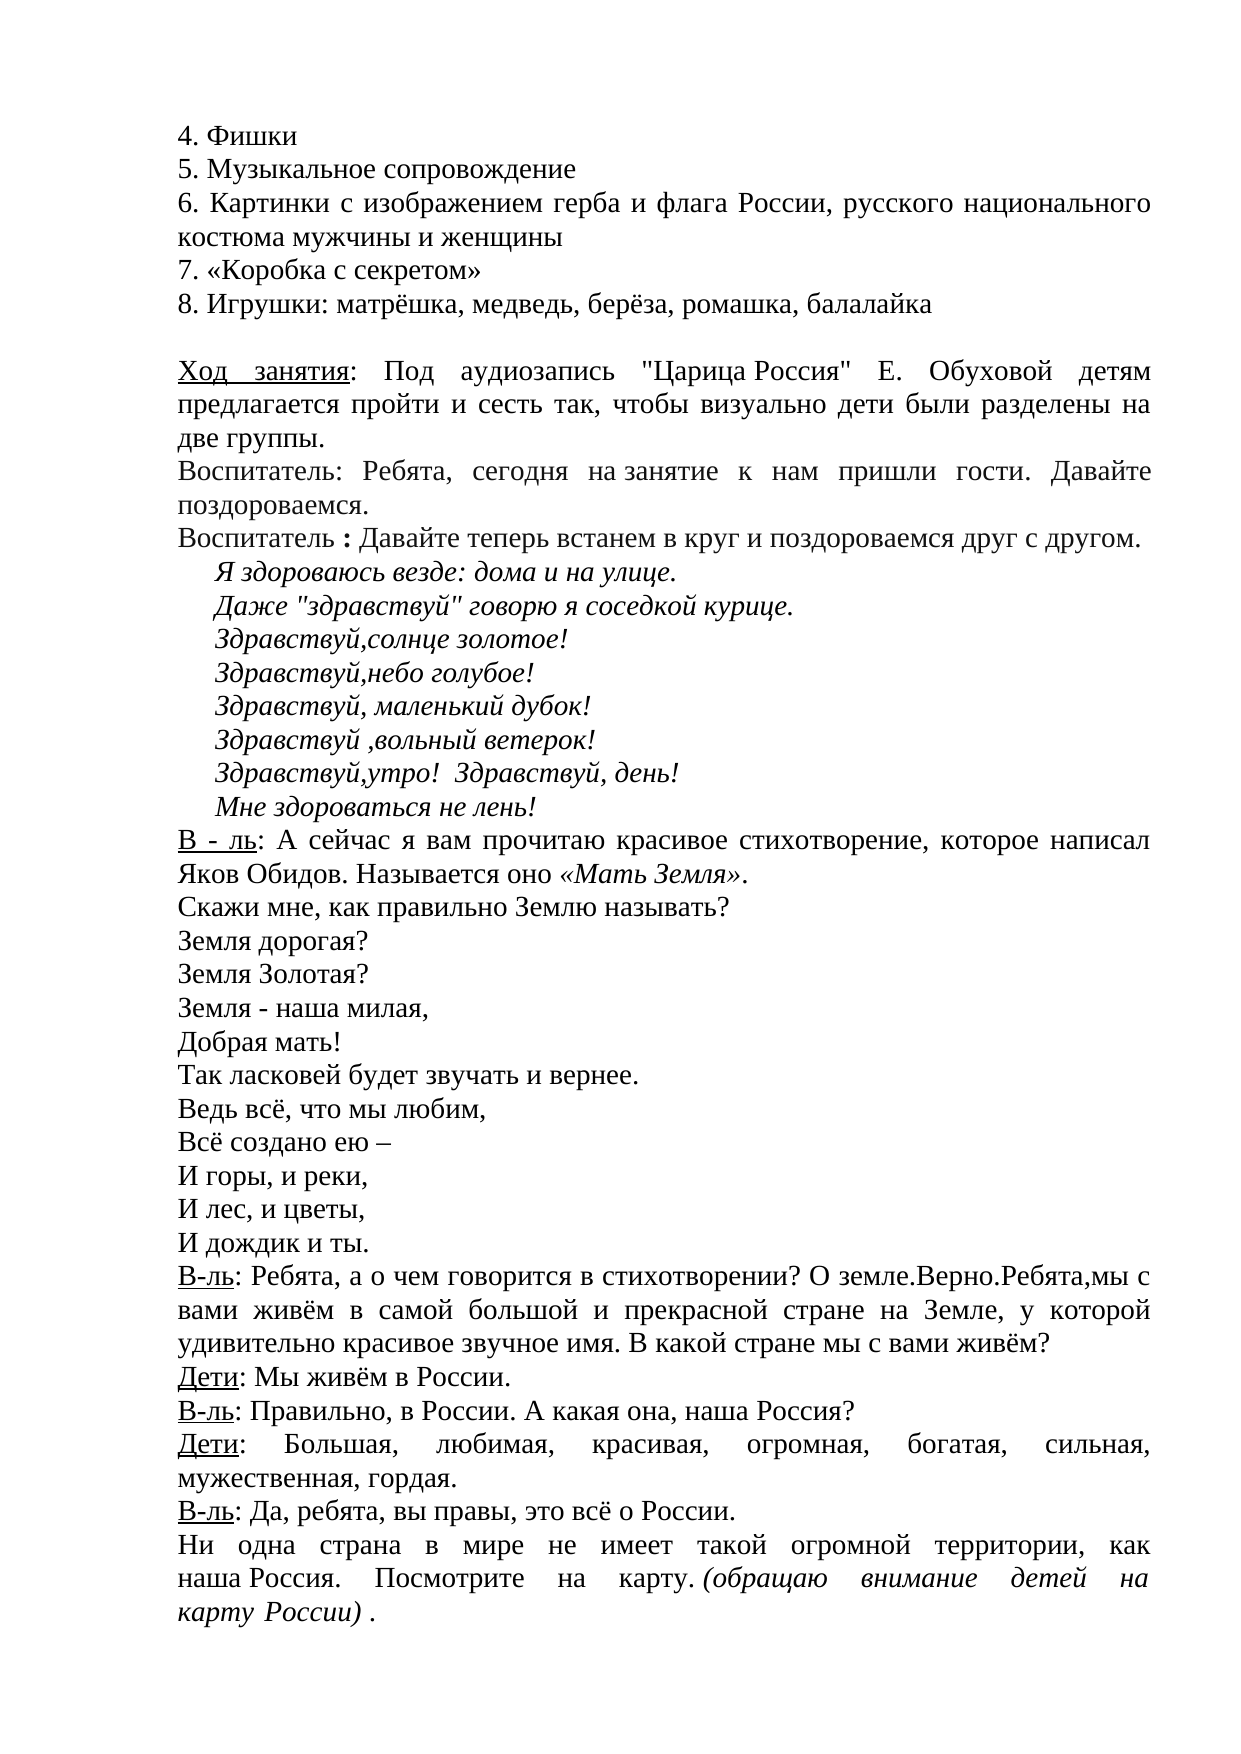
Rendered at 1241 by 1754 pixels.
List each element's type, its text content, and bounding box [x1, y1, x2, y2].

text И дождик и ты. [177, 1225, 1152, 1258]
text В-ль: Ребята, а о чем говорится в стихотворении? О земле.Верно.Ребята,мы с вами живём в самой большой и прекрасной стране на Земле, у которой удивительно красивое звучное имя. В какой стране мы с вами живём? [177, 1258, 1152, 1359]
text Земля - наша милая, [177, 990, 1152, 1024]
text Здравствуй,небо голубое! [177, 655, 1152, 688]
text Дети: Большая, любимая, красивая, огромная, богатая, сильная, мужественная, гордая. [177, 1426, 1152, 1493]
text В - ль: А сейчас я вам прочитаю красивое стихотворение, которое написал Яков Обидов. Называется оно «Мать Земля». [177, 822, 1152, 889]
text Ведь всё, что мы любим, [177, 1091, 1152, 1124]
text Скажи мне, как правильно Землю называть? [177, 889, 1152, 923]
text В-ль: Правильно, в России. А какая она, наша Россия? [177, 1393, 1152, 1426]
text Я здороваюсь везде: дома и на улице. [177, 554, 1152, 588]
text Здравствуй,утро! Здравствуй, день! [177, 755, 1152, 789]
text Ни одна страна в мире не имеет такой огромной территории, как наша Россия. Посмотрите на карту. (обращаю внимание детей на карту России) . [177, 1527, 1152, 1627]
text Земля Золотая? [177, 957, 1152, 990]
text 4. Фишки [177, 118, 1152, 152]
text 5. Музыкальное сопровождение [177, 152, 1152, 185]
text И лес, и цветы, [177, 1191, 1152, 1225]
text Так ласковей будет звучать и вернее. [177, 1057, 1152, 1091]
text 6. Картинки с изображением герба и флага России, русского национального костюма мужчины и женщины [177, 185, 1152, 252]
text 7. «Коробка с секретом» [177, 252, 1152, 286]
text В-ль: Да, ребята, вы правы, это всё о России. [177, 1493, 1152, 1527]
text Добрая мать! [177, 1024, 1152, 1057]
text Мне здороваться не лень! [177, 789, 1152, 822]
text Здравствуй, маленький дубок! [177, 688, 1152, 722]
text Дети: Мы живём в России. [177, 1359, 1152, 1393]
text Здравствуй,солнце золотое! [177, 621, 1152, 655]
text 8. Игрушки: матрёшка, медведь, берёза, ромашка, балалайка [177, 286, 1152, 319]
text Воспитатель: Ребята, сегодня на занятие к нам пришли гости. Давайте поздороваемся. [177, 453, 1152, 521]
text Здравствуй ,вольный ветерок! [177, 722, 1152, 755]
text И горы, и реки, [177, 1158, 1152, 1191]
text Всё создано ею – [177, 1124, 1152, 1158]
text Ход занятия: Под аудиозапись "Царица Россия" Е. Обуховой детям предлагается пройти и сесть так, чтобы визуально дети были разделены на две группы. [177, 353, 1152, 453]
text Земля дорогая? [177, 923, 1152, 957]
text Воспитатель : Давайте теперь встанем в круг и поздороваемся друг с другом. [177, 521, 1152, 554]
text Даже "здравствуй" говорю я соседкой курице. [177, 588, 1152, 621]
